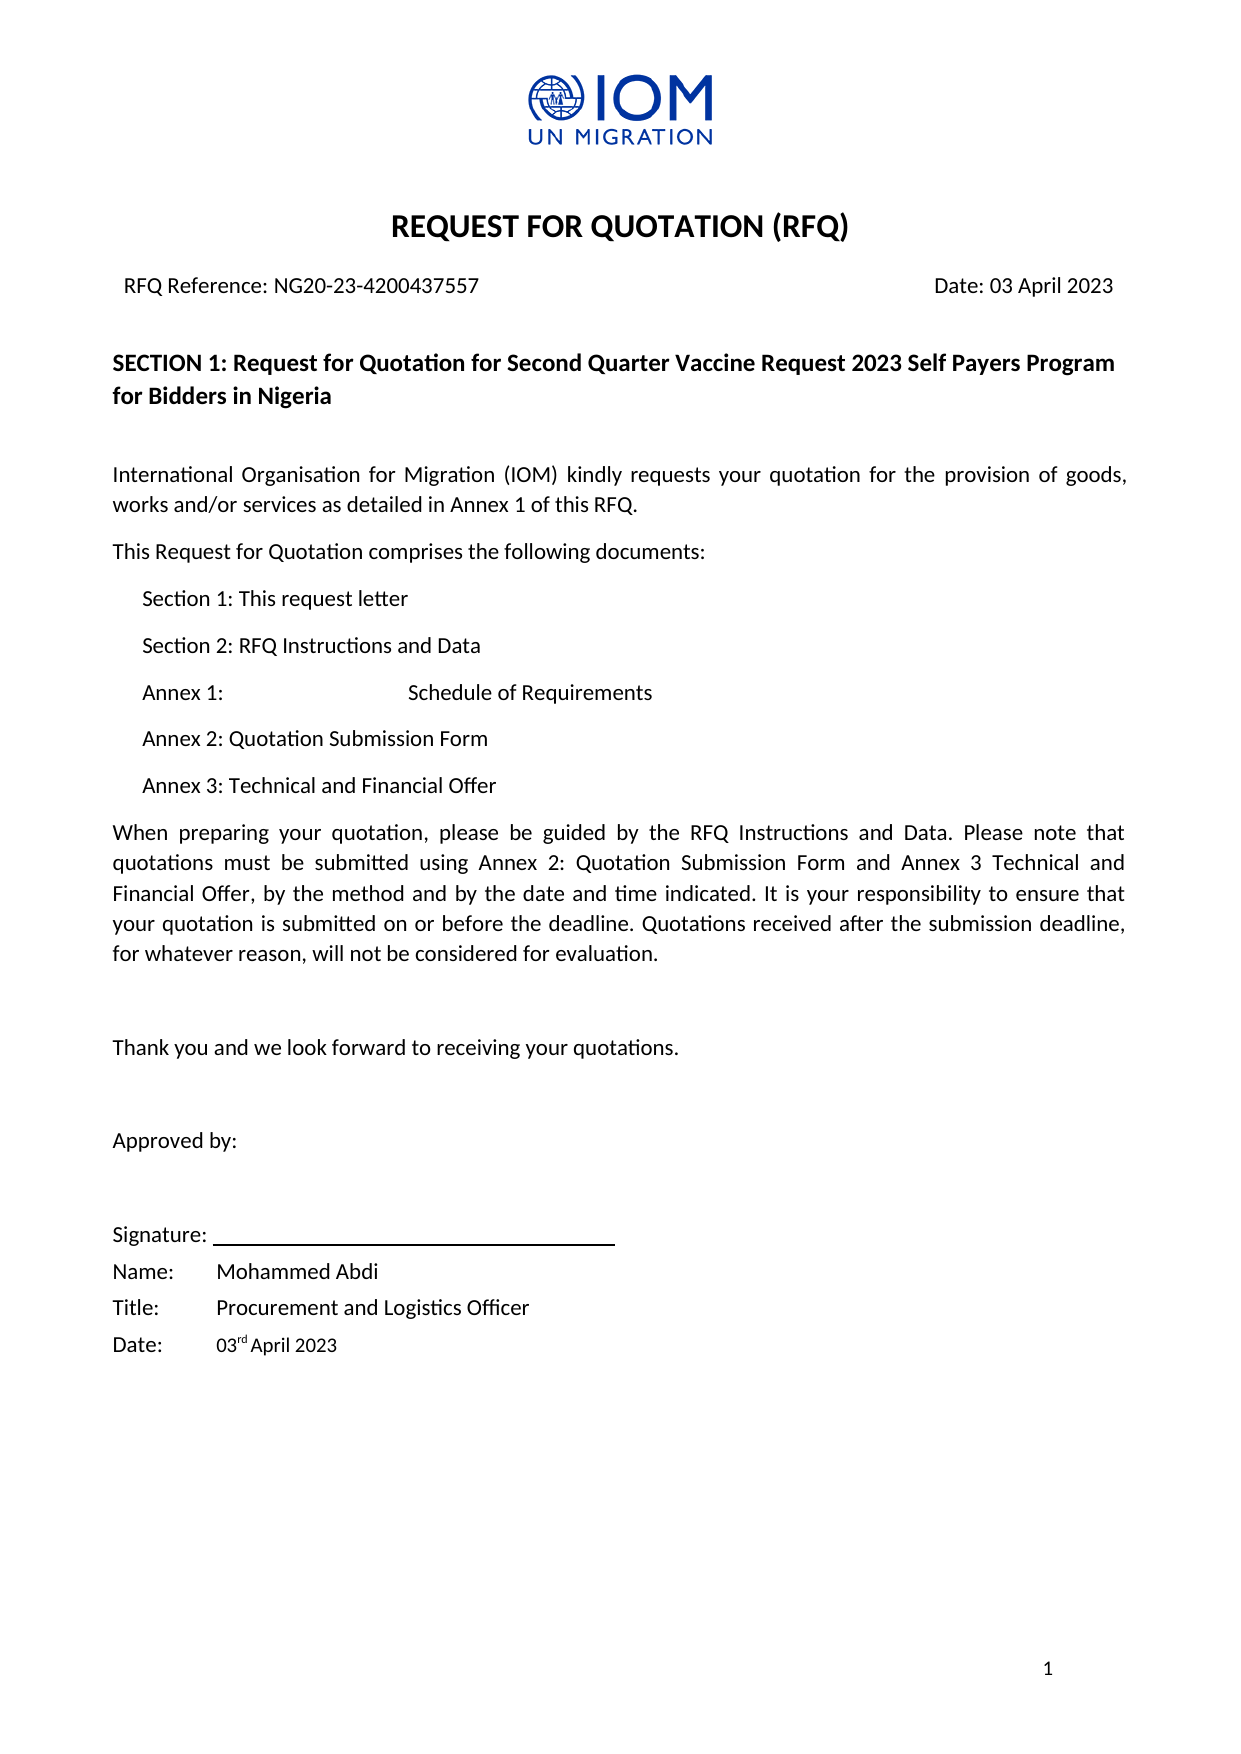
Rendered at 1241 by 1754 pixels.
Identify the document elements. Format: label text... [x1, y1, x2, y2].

text Annex 2: Quotation Submission Form [142, 724, 1128, 752]
text Name: Mohammed Abdi [112, 1257, 1128, 1285]
text Date: 03rd April 2023 [112, 1330, 1128, 1358]
text When preparing your quotation, please be guided by the RFQ Instructions and Data. Please note that quotations must be submitted using Annex 2: Quotation Submission Form and Annex 3 Technical and Financial Offer, by the method and by the date and time indicated. It is your responsibility to ensure that your quotation is submitted on or before the deadline. Quotations received after the submission deadline, for whatever reason, will not be considered for evaluation. [112, 818, 1128, 967]
text Section 1: This request letter [142, 584, 1128, 612]
table_header RFQ Reference: [113, 249, 732, 322]
text This Request for Quotation comprises the following documents: [112, 537, 1128, 565]
picture [524, 73, 716, 146]
text Title: Procurement and Logistics Officer [112, 1293, 1128, 1321]
text Thank you and we look forward to receiving your quotations. [112, 1033, 1128, 1061]
table_header Date: [732, 249, 1124, 322]
text Annex 3: Technical and Financial Offer [142, 771, 1128, 799]
text Signature: [112, 1220, 1128, 1248]
subtitle SECTION 1: Request for Quotation for Second Quarter Vaccine Request 2023 Self Payers Program for Bidders in Nigeria [112, 347, 1128, 411]
text Section 2: RFQ Instructions and Data [142, 631, 1128, 659]
text Approved by: [112, 1127, 1128, 1154]
text kindly requests your quotation for the provision of goods, works and/or services as detailed in Annex 1 of this RFQ. [112, 460, 1128, 518]
text Annex 1: Schedule of Requirements [142, 678, 1128, 706]
subtitle REQUEST FOR QUOTATION (RFQ) [112, 205, 1128, 246]
